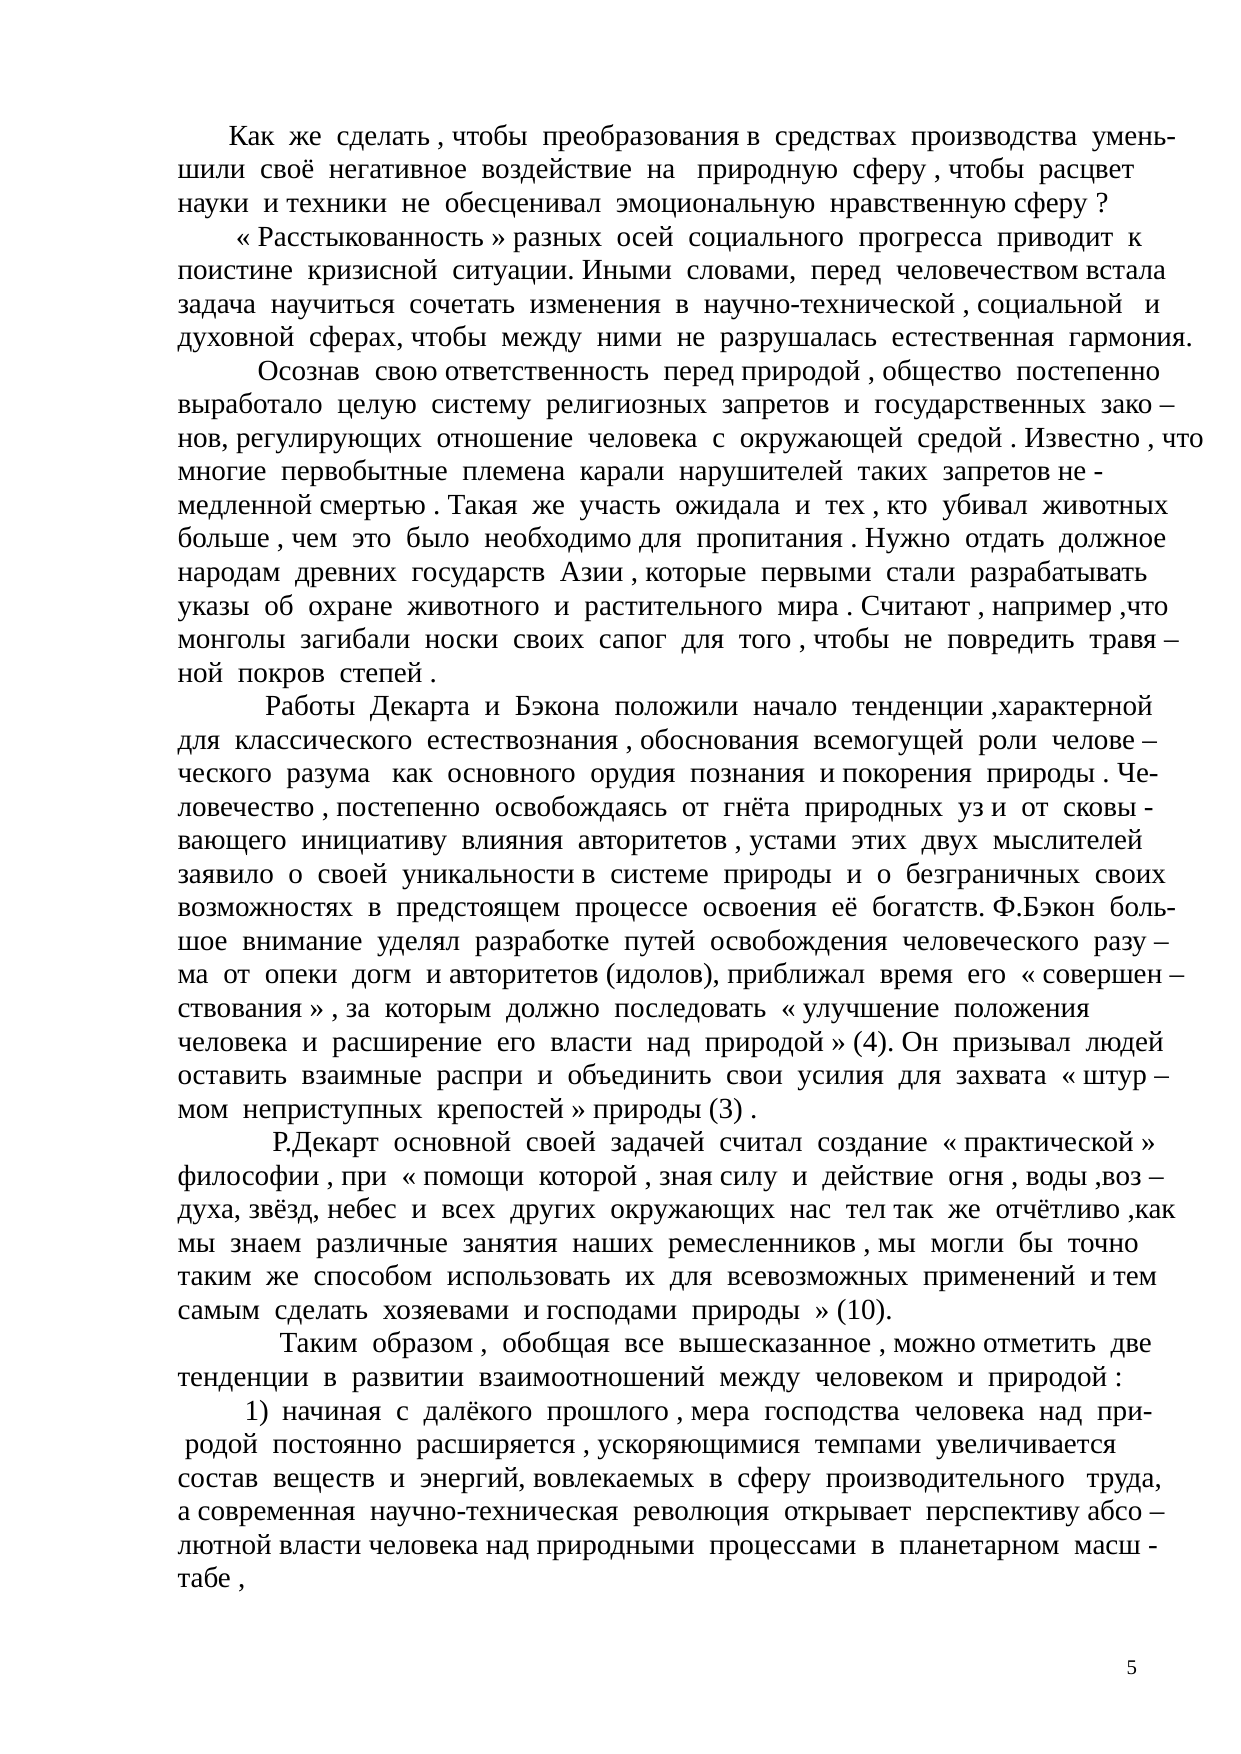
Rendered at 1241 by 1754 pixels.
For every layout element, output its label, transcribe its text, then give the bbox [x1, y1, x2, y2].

text Работы Декарта и Бэкона положили начало тенденции ,характерной для классического естествознания , обоснования всемогущей роли челове – ческого разума как основного орудия познания и покорения природы . Че- ловечество , постепенно освобождаясь от гнёта природных уз и от сковы - вающего инициативу влияния авторитетов , устами этих двух мыслителей заявило о своей уникальности в системе природы и о безграничных своих возможностях в предстоящем процессе освоения её богатств. Ф.Бэкон боль-шое внимание уделял разработке путей освобождения человеческого разу – ма от опеки догм и авторитетов (идолов), приближал время его « совершен – ствования » , за которым должно последовать « улучшение положения человека и расширение его власти над природой » (4). Он призывал людей оставить взаимные распри и объединить свои усилия для захвата « штур – мом неприступных крепостей » природы (3) . [177, 688, 1206, 1124]
list начиная с далёкого прошлого , мера господства человека над при- [244, 1393, 1206, 1426]
text родой постоянно расширяется , ускоряющимися темпами увеличивается состав веществ и энергий, вовлекаемых в сферу производительного труда, а современная научно-техническая революция открывает перспективу абсо –лютной власти человека над природными процессами в планетарном масш - табе , [177, 1426, 1206, 1594]
text Осознав свою ответственность перед природой , общество постепенно [177, 353, 1206, 386]
text Р.Декарт основной своей задачей считал создание « практической » философии , при « помощи которой , зная силу и действие огня , воды ,воз – духа, звёзд, небес и всех других окружающих нас тел так же отчётливо ,как мы знаем различные занятия наших ремесленников , мы могли бы точно таким же способом использовать их для всевозможных применений и тем самым сделать хозяевами и господами природы » (10). [177, 1124, 1206, 1326]
text выработало целую систему религиозных запретов и государственных зако – [177, 386, 1206, 420]
text Таким образом , обобщая все вышесказанное , можно отметить две тенденции в развитии взаимоотношений между человеком и природой : [177, 1326, 1206, 1393]
text « Расстыкованность » разных осей социального прогресса приводит к поистине кризисной ситуации. Иными словами, перед человечеством встала задача научиться сочетать изменения в научно-технической , социальной и духовной сферах, чтобы между ними не разрушалась естественная гармония. [177, 219, 1206, 353]
text нов, регулирующих отношение человека с окружающей средой . Известно , что многие первобытные племена карали нарушителей таких запретов не - медленной смертью . Такая же участь ожидала и тех , кто убивал животных больше , чем это было необходимо для пропитания . Нужно отдать должное народам древних государств Азии , которые первыми стали разрабатывать указы об охране животного и растительного мира . Считают , например ,что монголы загибали носки своих сапог для того , чтобы не повредить травя – ной покров степей . [177, 420, 1206, 688]
text Как же сделать , чтобы преобразования в средствах производства умень- шили своё негативное воздействие на природную сферу , чтобы расцвет науки и техники не обесценивал эмоциональную нравственную сферу ? [177, 118, 1206, 219]
